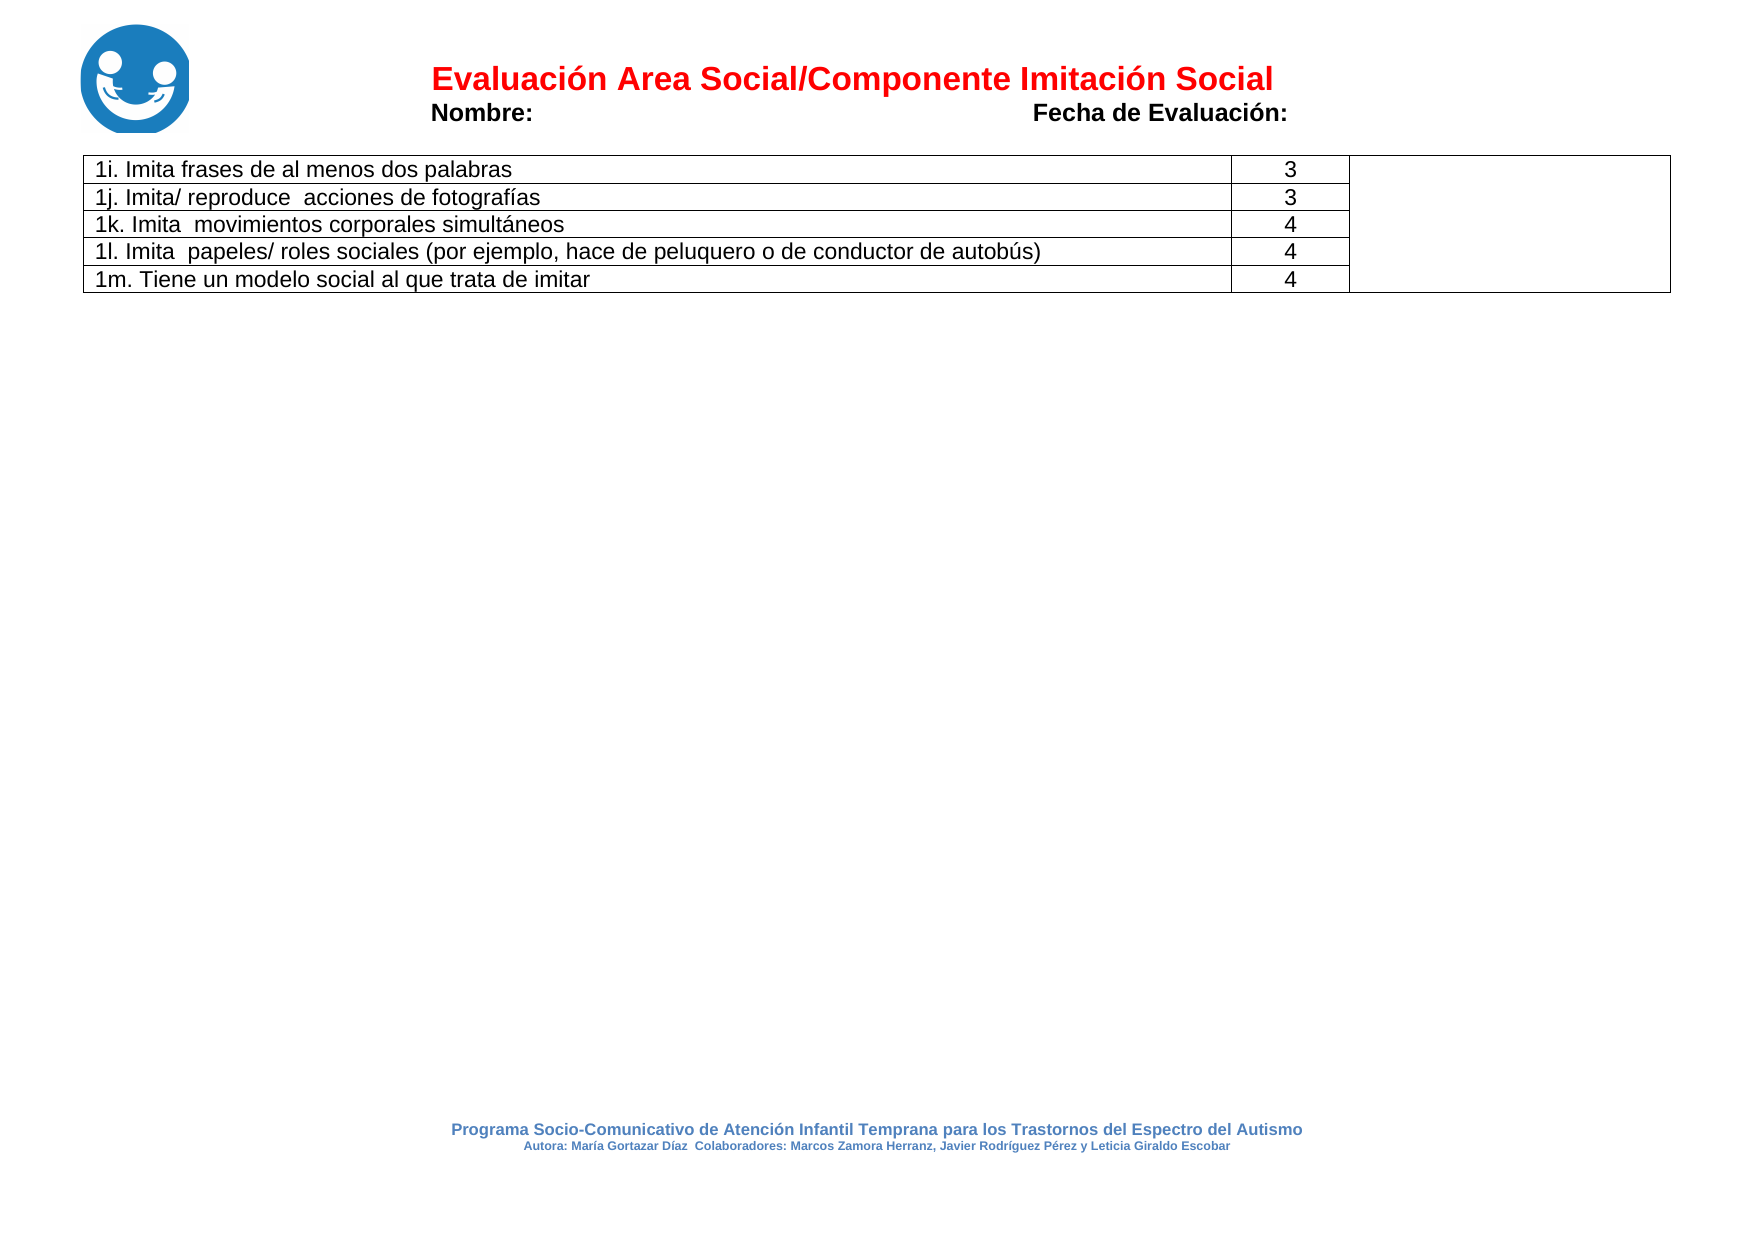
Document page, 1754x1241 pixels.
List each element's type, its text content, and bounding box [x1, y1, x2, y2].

picture [80, 24, 189, 133]
table_cell 1l. Imita papeles/ roles sociales (por ejemplo, hace de peluquero o de conductor de autobús) [84, 238, 1231, 264]
table_cell 1m. Tiene un modelo social al que trata de imitar [84, 266, 1231, 292]
table_cell 3 [1232, 184, 1349, 210]
table_cell 4 [1232, 211, 1349, 237]
table_cell 4 [1232, 266, 1349, 292]
table_cell 3 [1232, 156, 1349, 182]
table_cell 4 [1232, 238, 1349, 264]
table_cell 1k. Imita movimientos corporales simultáneos [84, 211, 1231, 237]
table_cell 1i. Imita frases de al menos dos palabras [84, 156, 1231, 182]
table_cell 1j. Imita/ reproduce acciones de fotografías [84, 184, 1231, 210]
